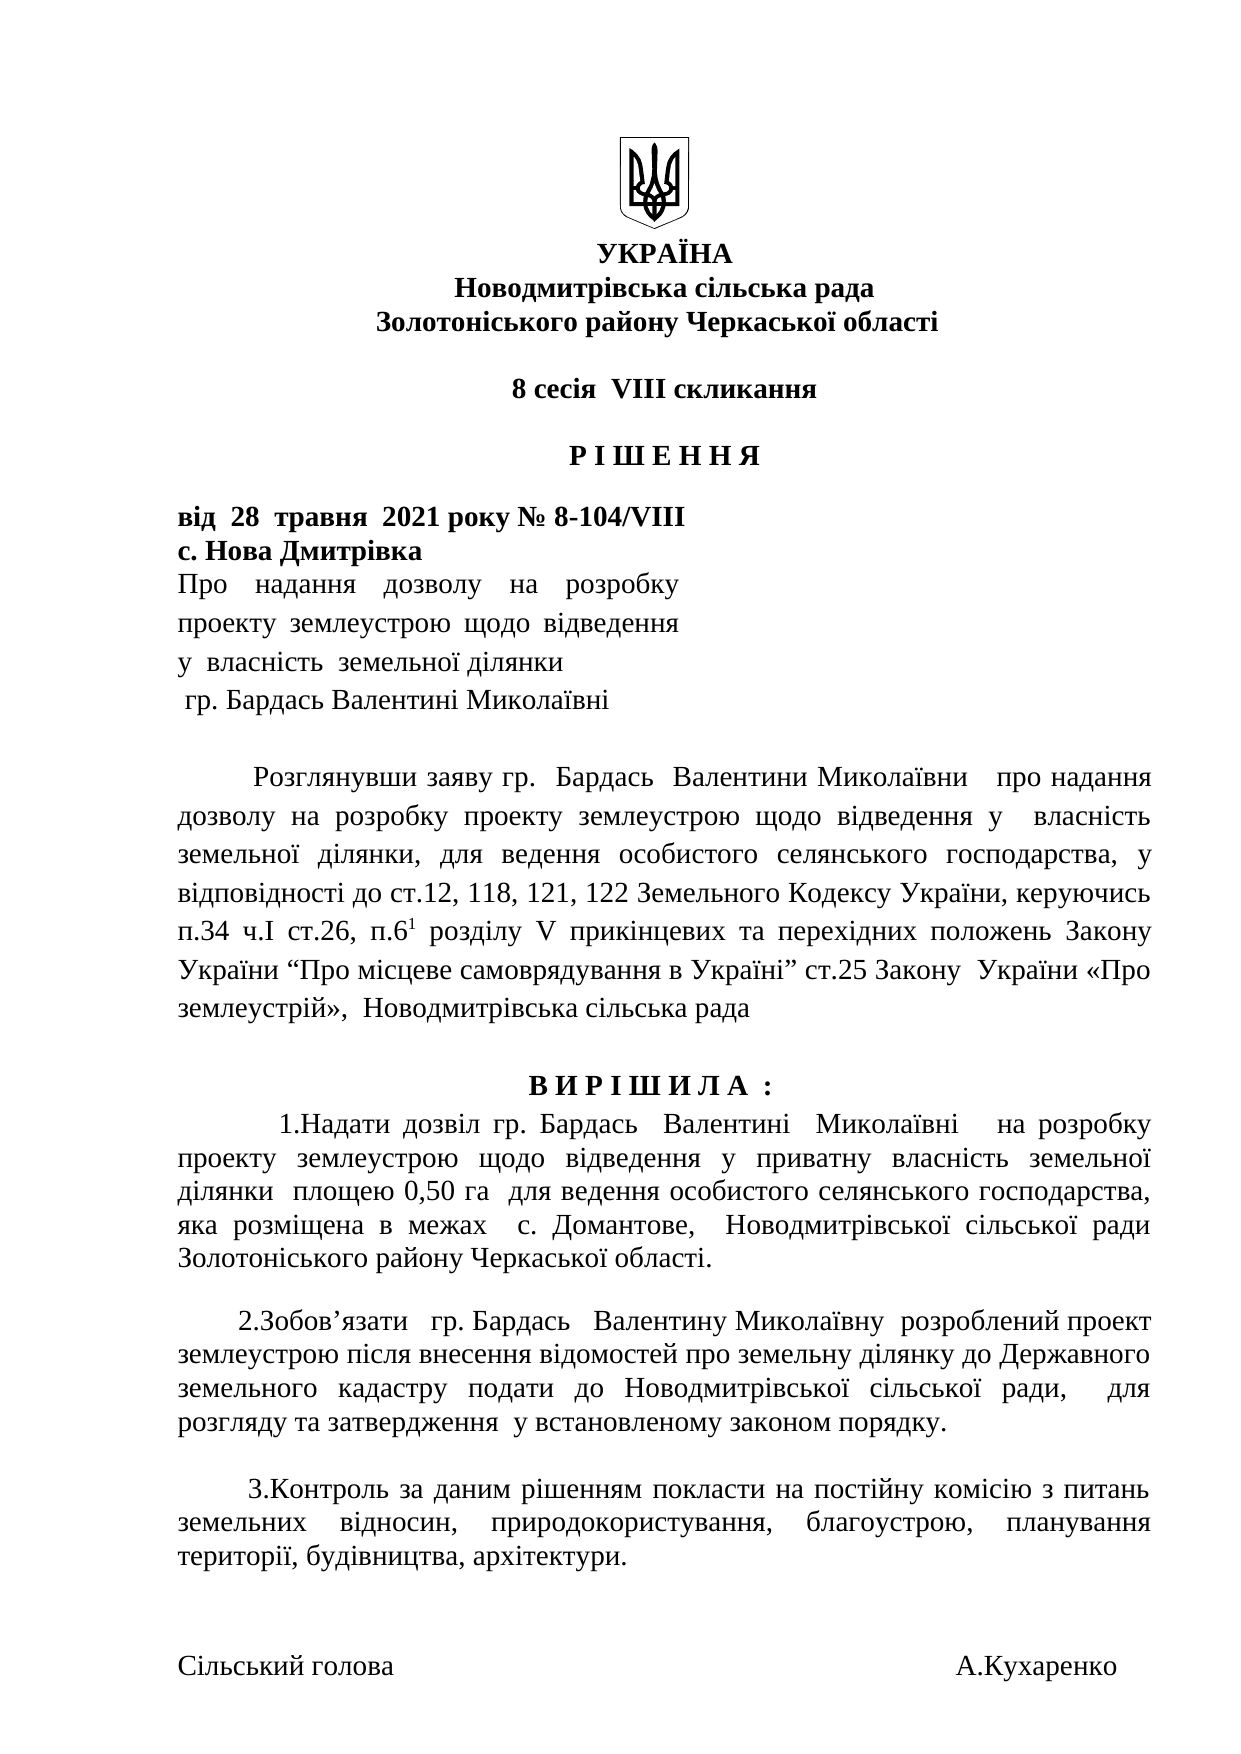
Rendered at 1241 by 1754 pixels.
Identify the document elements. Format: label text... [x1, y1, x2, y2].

text гр. Бардась Валентині Миколаївні [177, 682, 679, 716]
text УКРАЇНА [177, 237, 1152, 270]
text Розглянувши заяву гр. Бардась Валентини Миколаївни про надання дозволу на розробку проекту землеустрою щодо відведення у власність земельної ділянки, для ведення особистого селянського господарства, у відповідності до ст.12, 118, 121, 122 Земельного Кодексу України, керуючись п.34 ч.І ст.26, п.61 розділу V прикінцевих та перехідних положень Закону України “Про місцеве самоврядування в Україні” ст.25 Закону України «Про землеустрій», Новодмитрівська сільська рада [177, 759, 1152, 1024]
text с. Нова Дмитрівка [177, 533, 1152, 567]
text від 28 травня 2021 року № 8-104/VІІІ [177, 499, 1152, 533]
text В И Р І Ш И Л А : [193, 1068, 1152, 1101]
text Сільський голова А.Кухаренко [177, 1648, 1152, 1682]
text Р І Ш Е Н Н Я [177, 438, 1152, 471]
text Про надання дозволу на розробку проекту землеустрою щодо відведення у власність земельної ділянки [177, 567, 679, 677]
text Золотоніського району Черкаської області [177, 304, 1137, 337]
text 1.Надати дозвіл гр. Бардась Валентині Миколаївні на розробку проекту землеустрою щодо відведення у приватну власність земельної ділянки площею 0,50 га для ведення особистого селянського господарства, яка розміщена в межах с. Домантове, Новодмитрівської сільської ради Золотоніського району Черкаської області. [177, 1106, 1152, 1274]
text 2.Зобов’язати гр. Бардась Валентину Миколаївну розроблений проект землеустрою після внесення відомостей про земельну ділянку до Державного земельного кадастру подати до Новодмитрівської сільської ради, для розгляду та затвердження у встановленому законом порядку. [177, 1303, 1152, 1437]
text 8 сесія VIІІ скликання [177, 371, 1152, 404]
text Новодмитрівська сільська рада [177, 270, 1152, 304]
text 3.Контроль за даним рішенням покласти на постійну комісію з питань земельних відносин, природокористування, благоустрою, планування території, будівництва, архітектури. [177, 1471, 1152, 1571]
